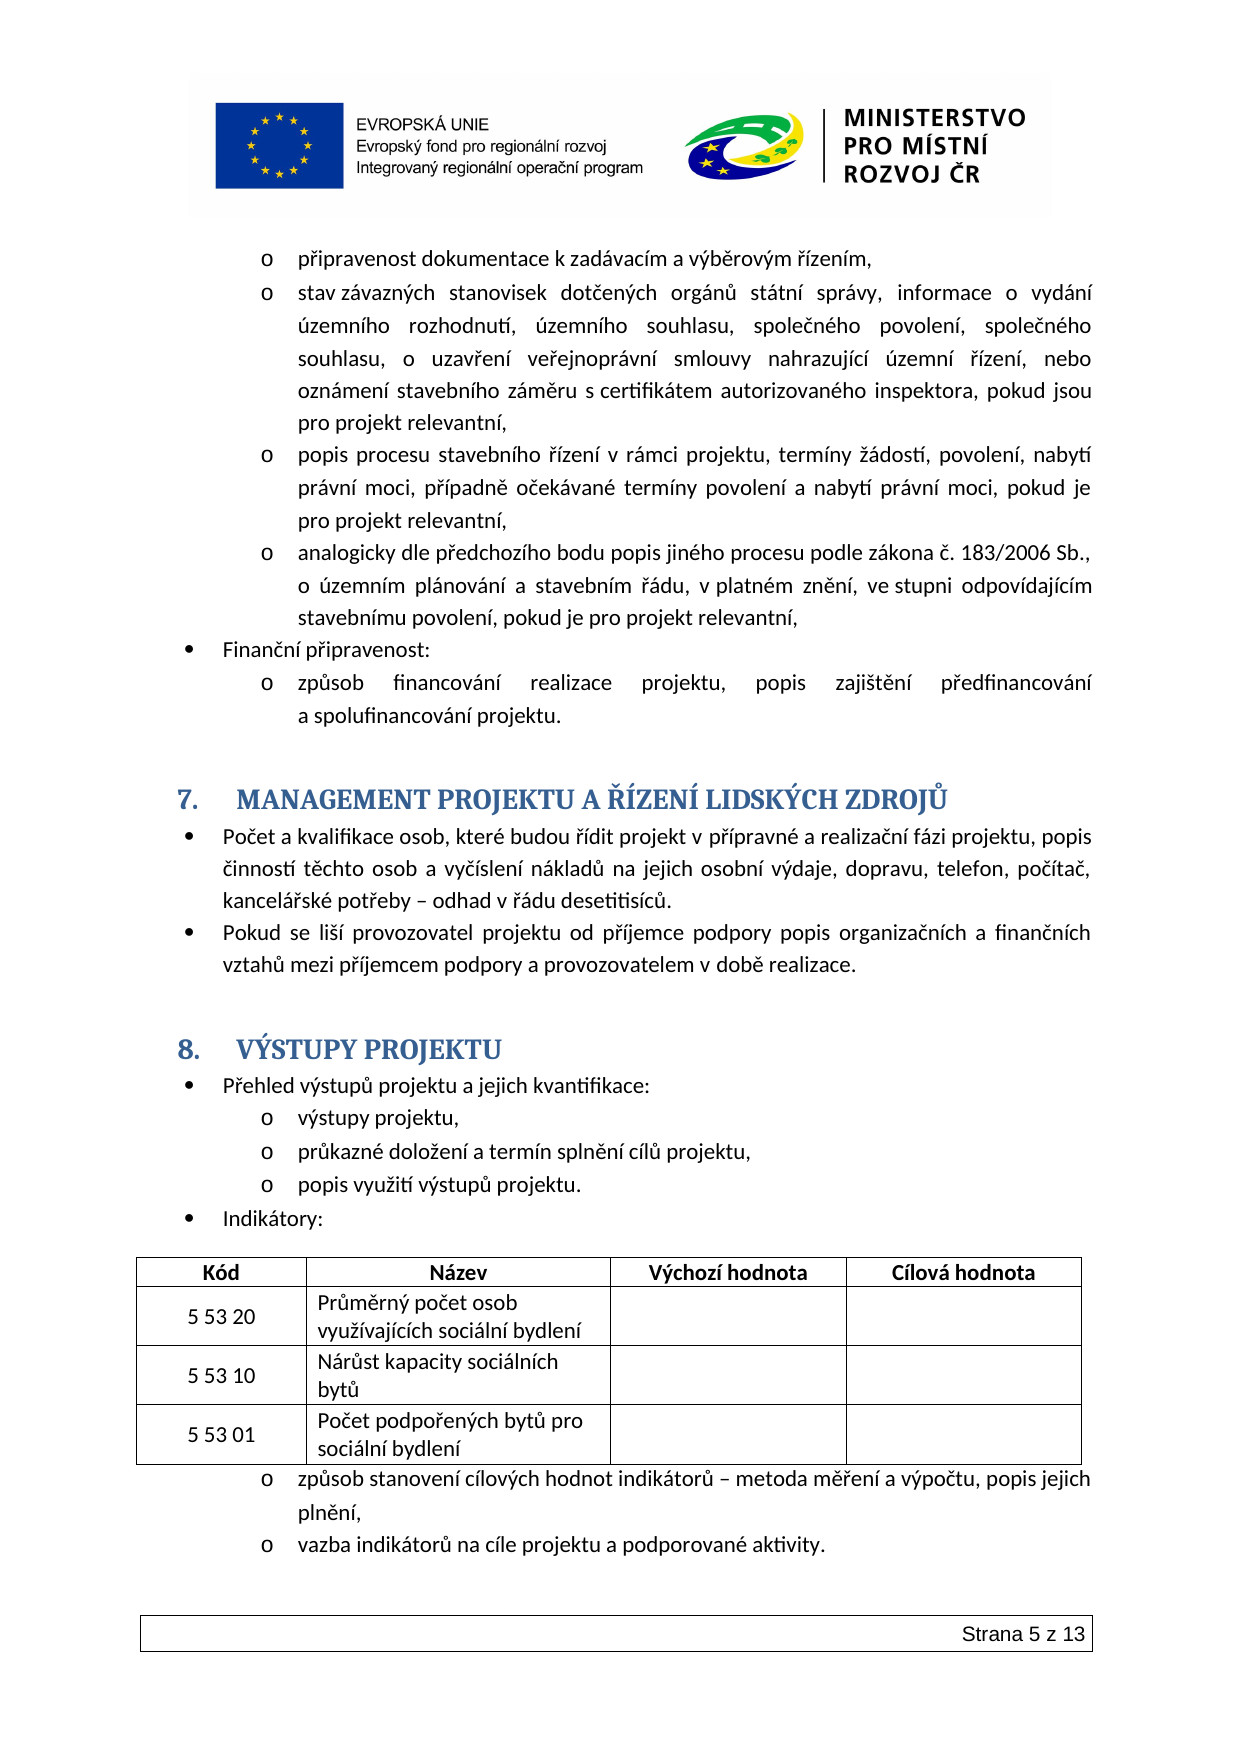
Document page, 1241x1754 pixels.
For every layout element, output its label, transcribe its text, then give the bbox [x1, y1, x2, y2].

table_cell [611, 1287, 846, 1345]
table_cell [847, 1346, 1081, 1404]
list způsob stanovení cílových hodnot indikátorů – metoda měření a výpočtu, popis jejich plnění, [260, 1464, 1093, 1526]
list stav závazných stanovisek dotčených orgánů státní správy, informace o vydání územního rozhodnutí, územního souhlasu, společného povolení, společného souhlasu, o uzavření veřejnoprávní smlouvy nahrazující územní řízení, nebo oznámení stavebního záměru s certifikátem autorizovaného inspektora, pokud jsou pro projekt relevantní, [260, 278, 1093, 436]
list popis využití výstupů projektu. [260, 1171, 1093, 1200]
table_cell [847, 1287, 1081, 1345]
table_header Kód [137, 1258, 306, 1286]
table_header Cílová hodnota [847, 1258, 1081, 1286]
list připravenost dokumentace k zadávacím a výběrovým řízením, [260, 244, 1093, 274]
list Pokud se liší provozovatel projektu od příjemce podpory popis organizačních a finančních vztahů mezi příjemcem podpory a provozovatelem v době realizace. [185, 918, 1093, 979]
table_header Výchozí hodnota [611, 1258, 846, 1286]
table_cell [611, 1405, 846, 1463]
table_cell 5 53 10 [137, 1346, 306, 1404]
list Přehled výstupů projektu a jejich kvantifikace: [185, 1071, 1093, 1099]
table_cell Počet podpořených bytů pro sociální bydlení [307, 1405, 610, 1463]
table_cell [847, 1405, 1081, 1463]
table_cell [611, 1346, 846, 1404]
table_cell 5 53 01 [137, 1405, 306, 1463]
table_cell Průměrný počet osob využívajících sociální bydlení [307, 1287, 610, 1345]
table_cell Nárůst kapacity sociálních bytů [307, 1346, 610, 1404]
picture [187, 73, 1053, 217]
list popis procesu stavebního řízení v rámci projektu, termíny žádostí, povolení, nabytí právní moci, případně očekávané termíny povolení a nabytí právní moci, pokud je pro projekt relevantní, [260, 440, 1093, 534]
list analogicky dle předchozího bodu popis jiného procesu podle zákona č. 183/2006 Sb., o územním plánování a stavebním řádu, v platném znění, ve stupni odpovídajícím stavebnímu povolení, pokud je pro projekt relevantní, [260, 538, 1093, 631]
table_cell 5 53 20 [137, 1287, 306, 1345]
list výstupy projektu, [260, 1103, 1093, 1133]
list Finanční připravenost: [185, 636, 1093, 664]
list způsob financování realizace projektu, popis zajištění předfinancování a spolufinancování projektu. [260, 668, 1093, 729]
list vazba indikátorů na cíle projektu a podporované aktivity. [260, 1530, 1093, 1559]
table_header Název [307, 1258, 610, 1286]
subtitle Výstupy projektu [177, 1033, 1093, 1066]
list Indikátory: [185, 1204, 1093, 1232]
list průkazné doložení a termín splnění cílů projektu, [260, 1137, 1093, 1166]
list Počet a kvalifikace osob, které budou řídit projekt v přípravné a realizační fázi projektu, popis činností těchto osob a vyčíslení nákladů na jejich osobní výdaje, dopravu, telefon, počítač, kancelářské potřeby – odhad v řádu desetitisíců. [185, 822, 1093, 914]
subtitle Management projektu a řízení lidských zdrojů [177, 783, 1093, 817]
